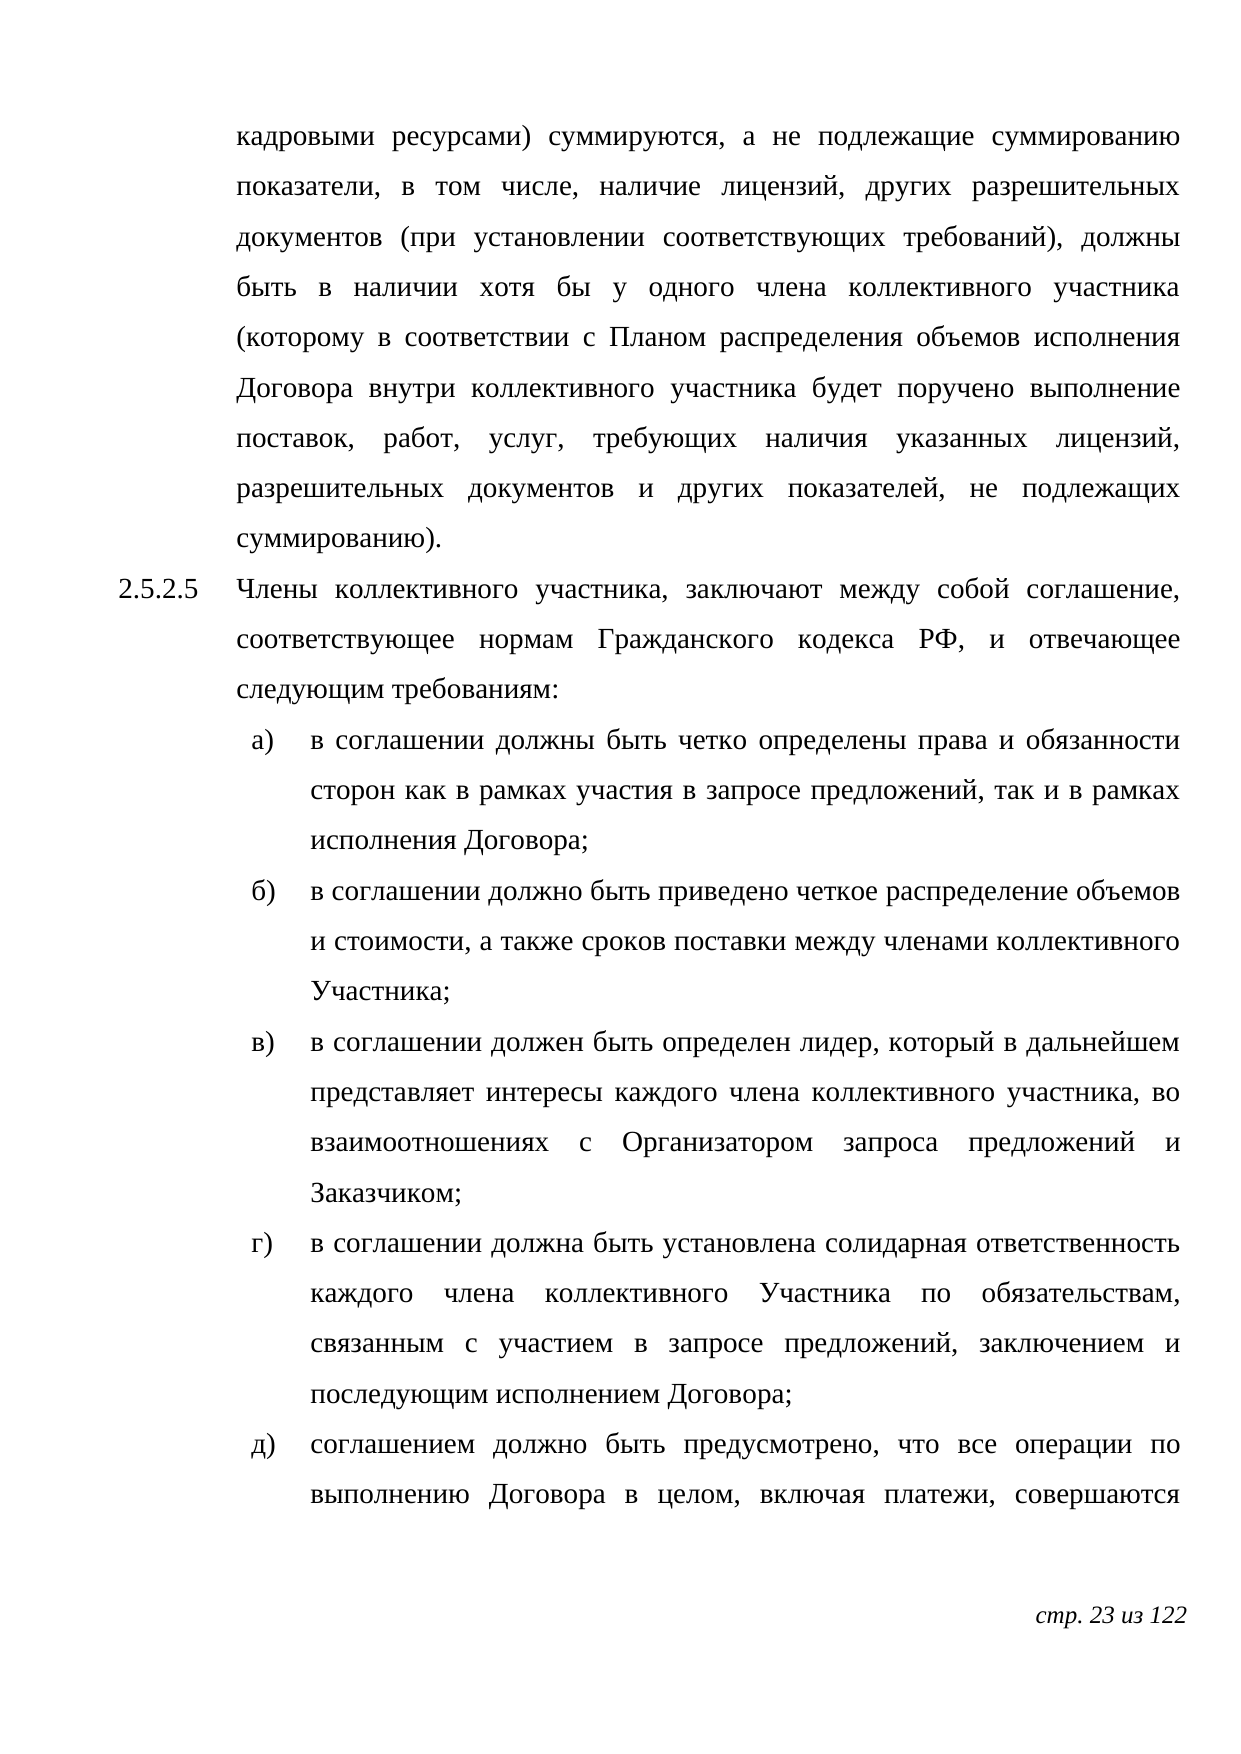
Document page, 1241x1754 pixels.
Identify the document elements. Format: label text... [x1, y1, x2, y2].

text в соглашении должна быть установлена солидарная ответственность каждого члена коллективного Участника по обязательствам, связанным с участием в запросе предложений, заключением и последующим исполнением Договора; [251, 1225, 1181, 1409]
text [251, 1426, 1181, 1510]
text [118, 118, 1181, 554]
text в соглашении должен быть определен лидер, который в дальнейшем представляет интересы каждого члена коллективного участника, во взаимоотношениях с Организатором запроса предложений и Заказчиком; [251, 1024, 1181, 1208]
text в соглашении должны быть четко определены права и обязанности сторон как в рамках участия в запросе предложений, так и в рамках исполнения Договора; [251, 722, 1181, 856]
text в соглашении должно быть приведено четкое распределение объемов и стоимости, а также сроков поставки между членами коллективного Участника; [251, 873, 1181, 1007]
text Члены коллективного участника, заключают между собой соглашение, соответствующее нормам Гражданского кодекса РФ, и отвечающее следующим требованиям: [118, 571, 1181, 705]
